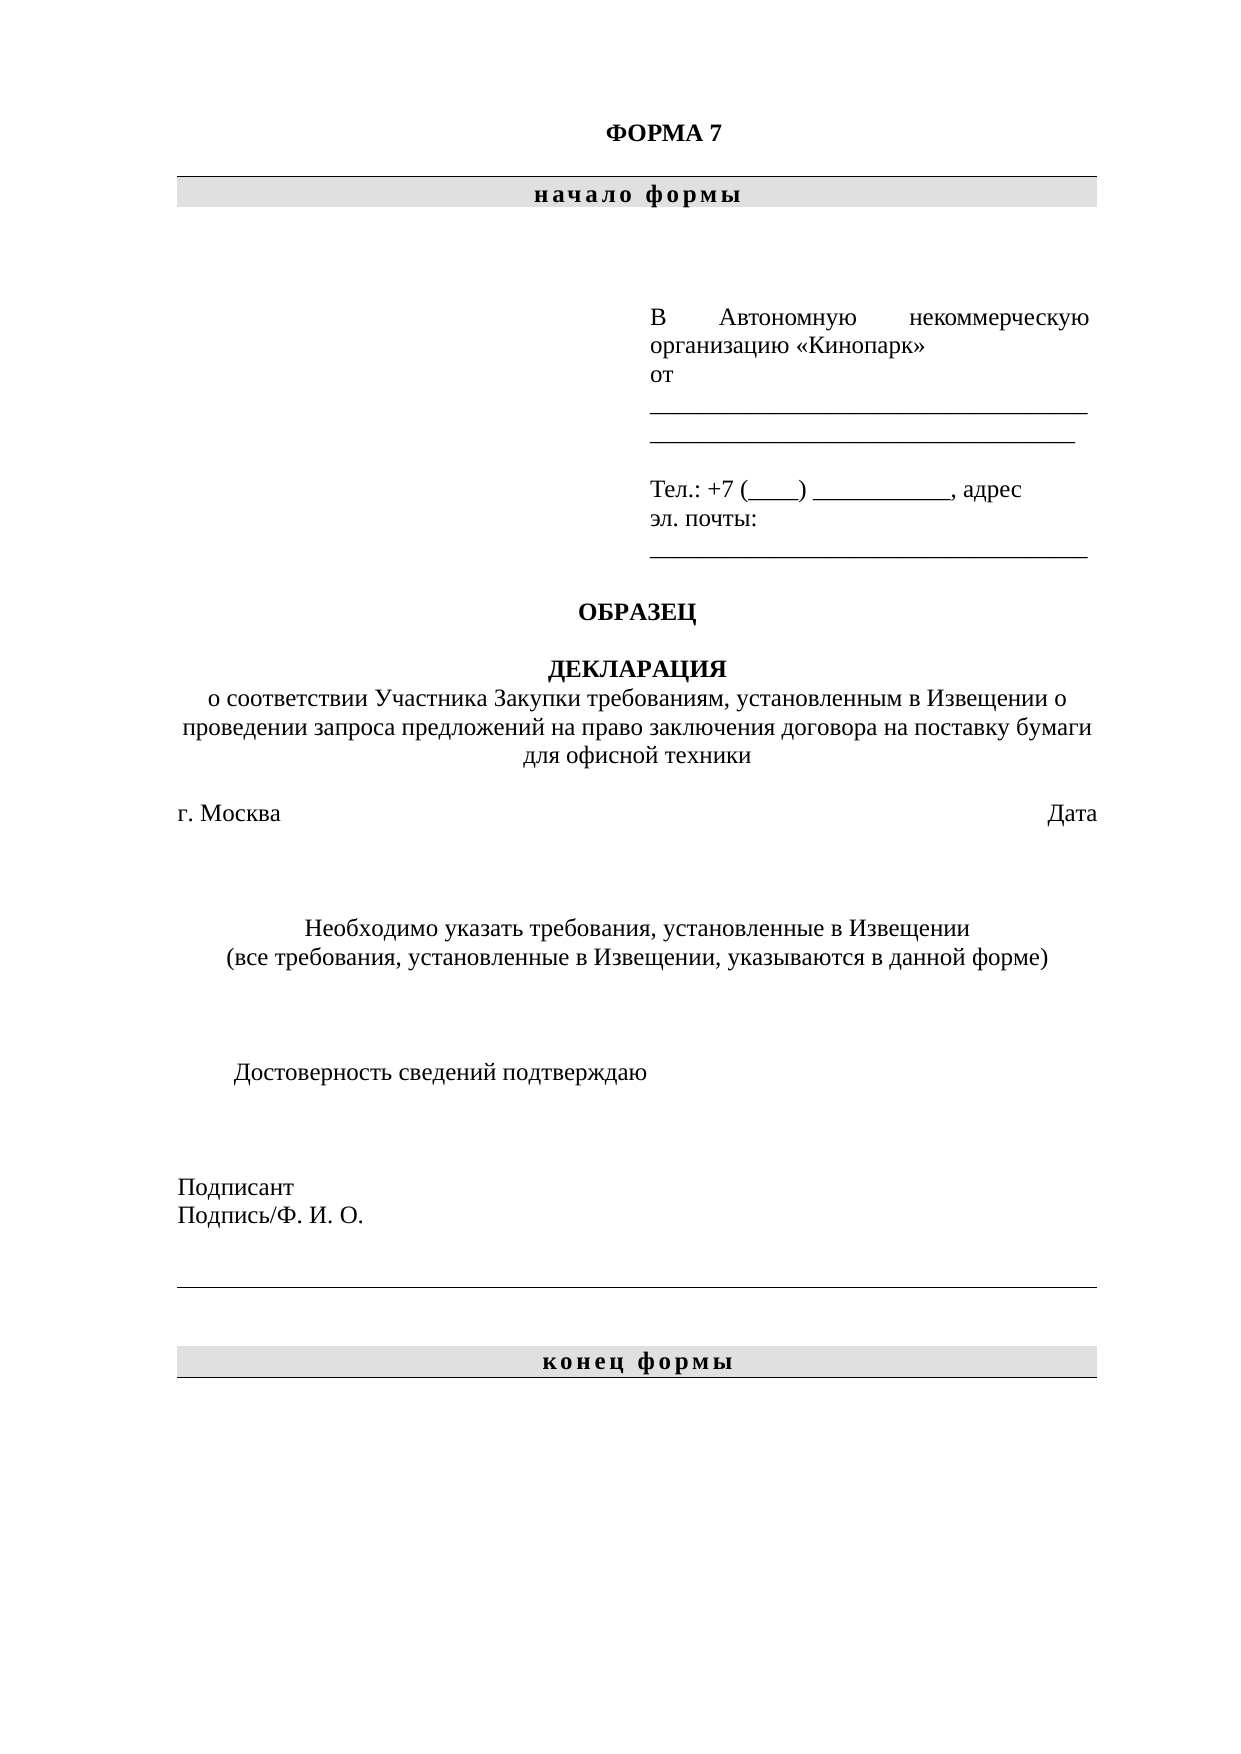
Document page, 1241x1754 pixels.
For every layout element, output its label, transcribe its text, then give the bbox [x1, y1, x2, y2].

table_header В Автономную некоммерческую организацию «Кинопарк» от _____________________________________________________________________ Тел.: +7 (____) ___________, адрес эл. почты: ___________________________________ [177, 294, 1152, 597]
text конец формы [177, 1346, 1097, 1377]
table_header г. Москва [177, 798, 667, 827]
text Достоверность сведений подтверждаю [177, 1057, 1097, 1086]
text Подписант Подпись/Ф. И. О. [177, 1172, 1097, 1229]
text ОБРАЗЕЦ [177, 597, 1097, 626]
text (все требования, установленные в Извещении, указываются в данной форме) [177, 942, 1097, 971]
text о соответствии Участника Закупки требованиям, установленным в Извещении о проведении запроса предложений на право заключения договора на поставку бумаги для офисной техники [177, 683, 1097, 769]
text Необходимо указать требования, установленные в Извещении [177, 913, 1097, 942]
table_header Дата [667, 798, 1152, 827]
text ФОРМА 7 [177, 118, 1150, 147]
text ДЕКЛАРАЦИЯ [177, 654, 1097, 683]
text начало формы [177, 177, 1097, 207]
